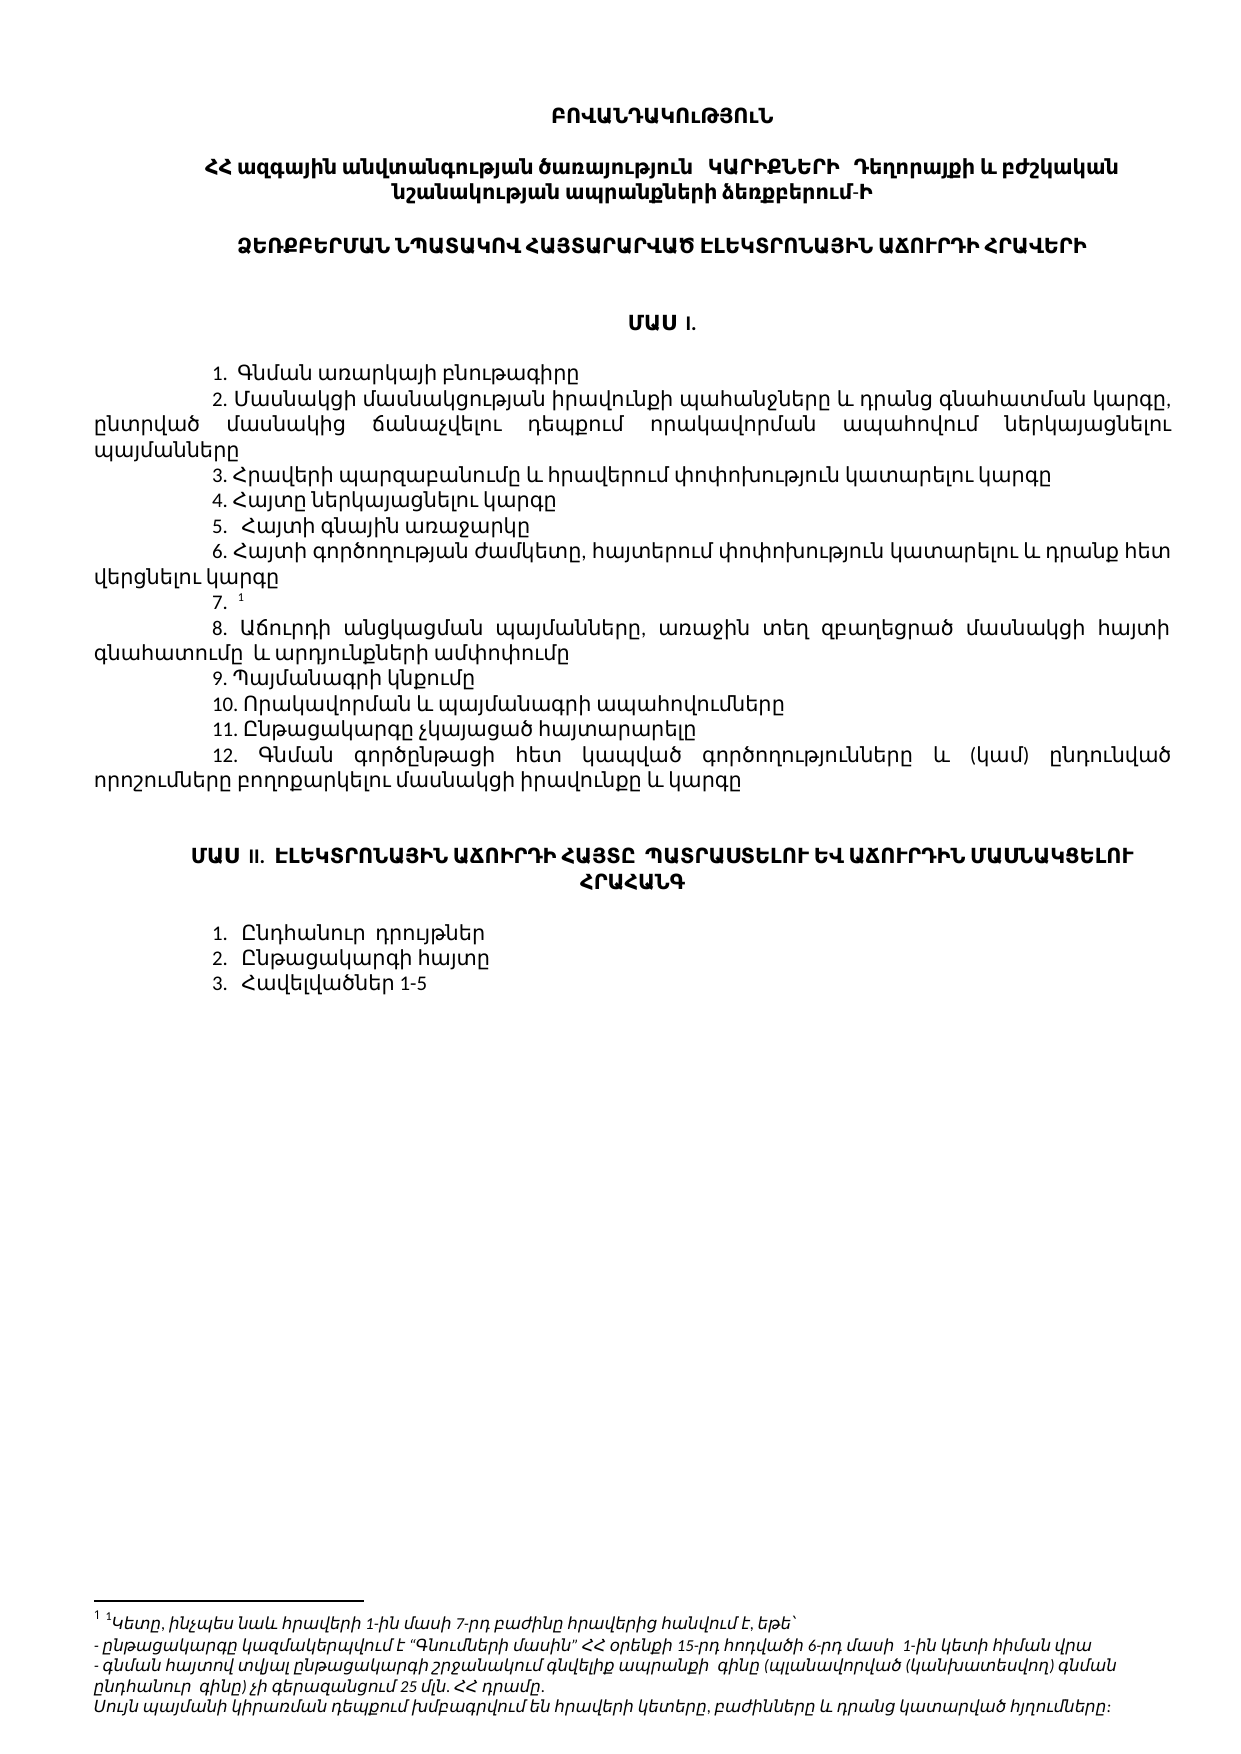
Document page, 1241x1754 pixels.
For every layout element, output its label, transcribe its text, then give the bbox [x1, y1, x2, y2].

text 8. Աճուրդի անցկացման պայմանները, առաջին տեղ զբաղեցրած մասնակցի հայտի գնահատումը և արդյունքների ամփոփումը [94, 615, 1171, 666]
text 3. Հավելվածներ 1-5 [94, 971, 1171, 996]
text ՁԵՌՔԲԵՐՄԱՆ ՆՊԱՏԱԿՈՎ ՀԱՅՏԱՐԱՐՎԱԾ ԷԼԵԿՏՐՈՆԱՅԻՆ ԱՃՈՒՐԴԻ ՀՐԱՎԵՐԻ [94, 233, 1171, 259]
text 9. Պայմանագրի կնքումը [94, 666, 1171, 691]
text ՀՀ ազգային անվտանգության ծառայություն ԿԱՐԻՔՆԵՐԻ Դեղորայքի և բժշկական նշանակության ապրանքների ձեռքբերում-Ի [94, 154, 1171, 205]
text 1. Ընդհանուր դրույթներ [94, 920, 1171, 945]
text 7. 1 [94, 589, 1171, 615]
text 2. Մասնակցի մասնակցության իրավունքի պահանջները և դրանց գնահատման կարգը, ընտրված մասնակից ճանաչվելու դեպքում որակավորման ապահովում ներկայացնելու պայմանները [94, 386, 1171, 462]
text 2. Ընթացակարգի հայտը [94, 945, 1171, 971]
text 4. Հայտը ներկայացնելու կարգը [94, 488, 1171, 513]
text 1. Գնման առարկայի բնութագիրը [94, 361, 1171, 386]
text 10. Որակավորման և պայմանագրի ապահովումները [94, 691, 1171, 716]
text 3. Հրավերի պարզաբանումը և հրավերում փոփոխություն կատարելու կարգը [94, 462, 1171, 488]
text ՄԱՍ II. ԷԼԵԿՏՐՈՆԱՅԻՆ ԱՃՈԻՐԴԻ ՀԱՅՏԸ ՊԱՏՐԱՍՏԵԼՈՒ ԵՎ ԱՃՈՒՐԴԻՆ ՄԱՍՆԱԿՑԵԼՈՒ ՀՐԱՀԱՆԳ [94, 843, 1171, 894]
text 6. Հայտի գործողության ժամկետը, հայտերում փոփոխություն կատարելու և դրանք հետ վերցնելու կարգը [94, 538, 1171, 589]
text ԲՈՎԱՆԴԱԿՈւԹՅՈւՆ [94, 103, 1171, 128]
text 12. Գնման գործընթացի հետ կապված գործողությունները և (կամ) ընդունված որոշումները բողոքարկելու մասնակցի իրավունքը և կարգը [94, 742, 1171, 793]
text 5. Հայտի գնային առաջարկը [94, 513, 1171, 538]
text ՄԱՍ I. [94, 310, 1171, 335]
text 11. Ընթացակարգը չկայացած հայտարարելը [94, 716, 1171, 742]
